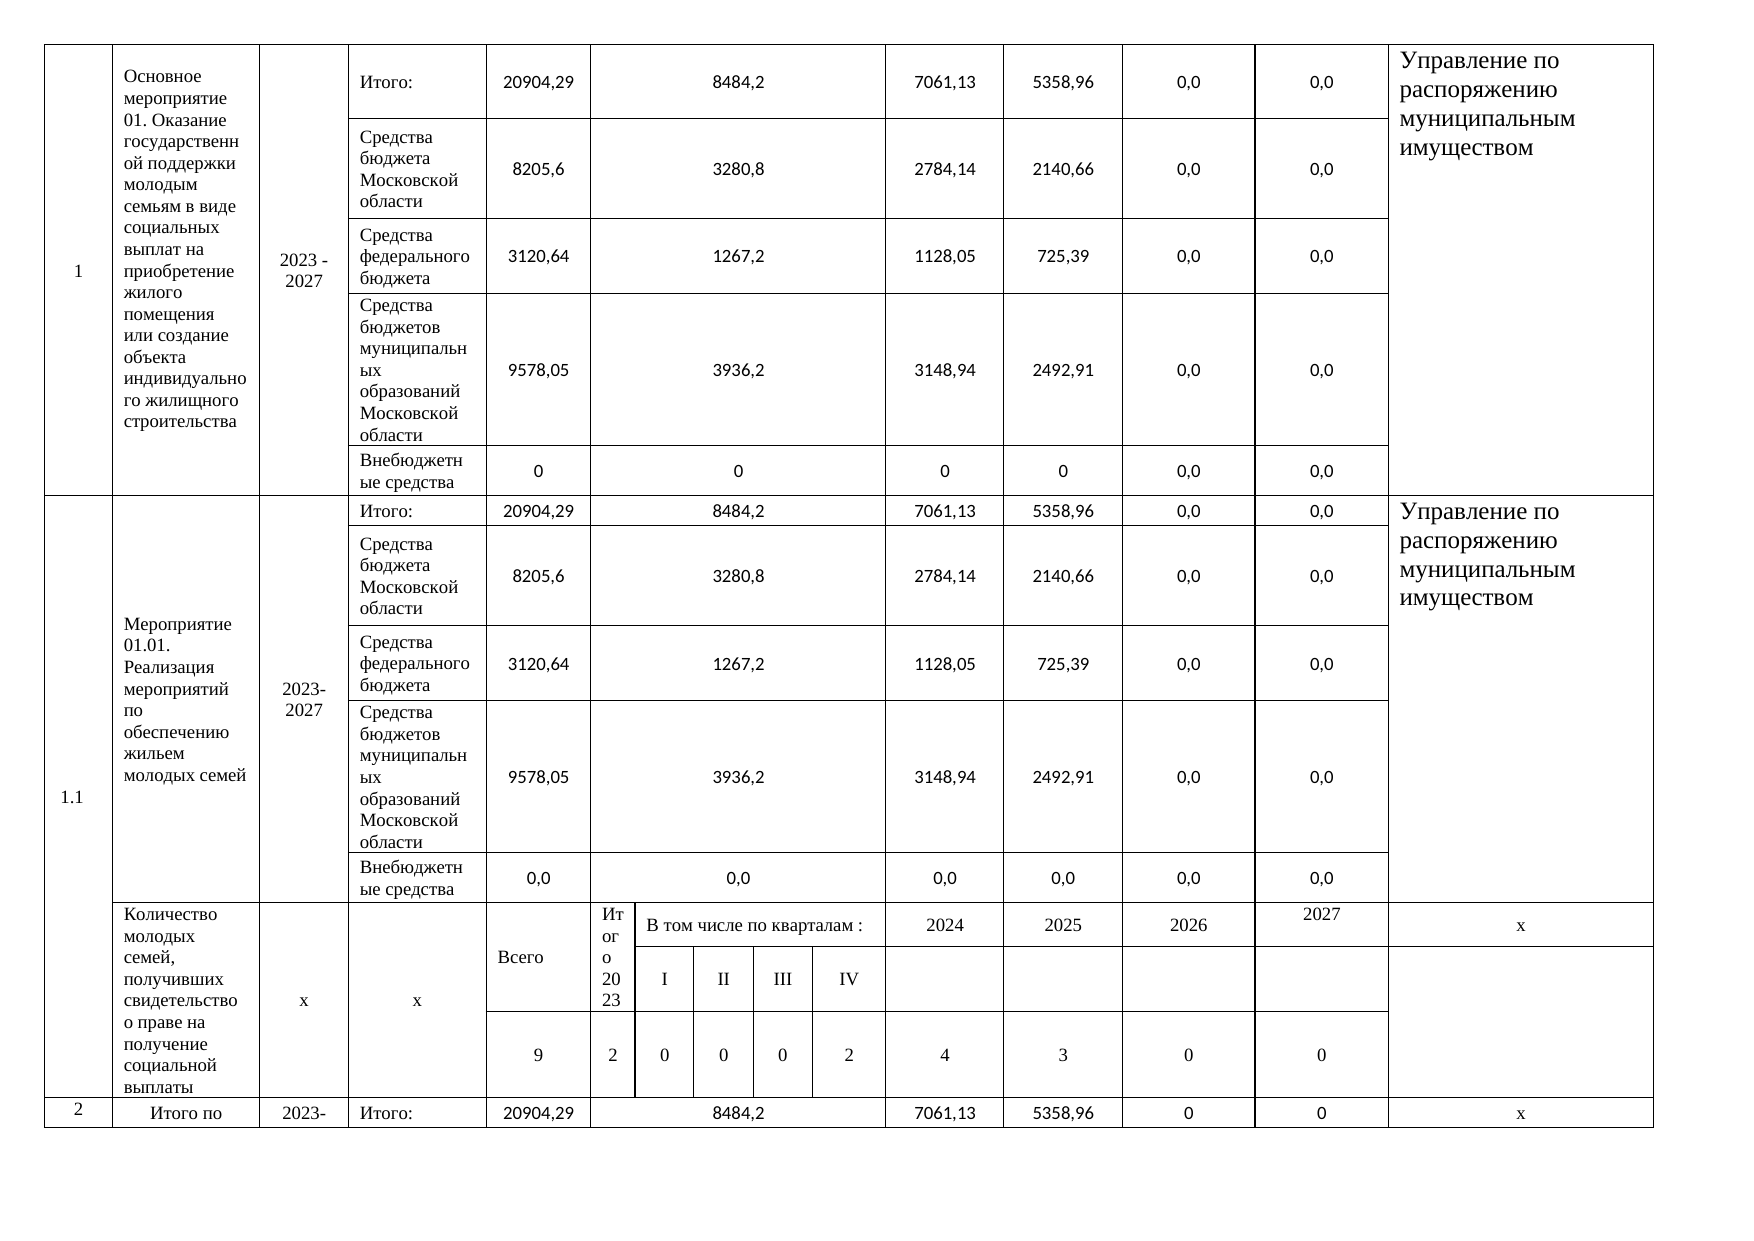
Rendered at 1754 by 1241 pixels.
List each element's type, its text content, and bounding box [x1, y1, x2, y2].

table_cell Управление по распоряжению муниципальным имуществом [1389, 45, 1653, 495]
table_cell 0,0 [1004, 853, 1122, 902]
table_cell 0 [754, 1012, 812, 1097]
table_cell х [1389, 1098, 1653, 1127]
table_cell 8205,6 [487, 526, 590, 625]
table_cell Управление по распоряжению муниципальным имуществом [1389, 496, 1653, 902]
table_cell 0 [1256, 1098, 1388, 1127]
table_cell 2492,91 [1004, 294, 1122, 445]
table_cell [1004, 947, 1122, 1011]
table_cell 8205,6 [487, 119, 590, 218]
table_cell 3120,64 [487, 626, 590, 700]
table_cell 725,39 [1004, 626, 1122, 700]
table_cell 0 [886, 446, 1003, 495]
table_cell Средства федерального бюджета [349, 626, 486, 700]
table_cell 5358,96 [1004, 496, 1122, 525]
table_cell Средства федерального бюджета [349, 219, 486, 293]
table_cell 0 [591, 446, 885, 495]
table_cell 3936,2 [591, 294, 885, 445]
table_cell 9578,05 [487, 701, 590, 852]
table_cell 0,0 [1256, 294, 1388, 445]
table_cell 2784,14 [886, 119, 1003, 218]
table_cell 5358,96 [1004, 1098, 1122, 1127]
table_cell 0,0 [1123, 853, 1254, 902]
table_cell 0 [694, 1012, 753, 1097]
table_cell 7061,13 [886, 496, 1003, 525]
table_cell 2026 [1123, 903, 1254, 946]
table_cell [113, 1098, 259, 1127]
table_cell 0,0 [1123, 701, 1254, 852]
table_cell 2025 [1004, 903, 1122, 946]
table_cell 0,0 [1256, 626, 1388, 700]
table_cell Количество молодых семей, получивших свидетельство о праве на получение социальной выплаты [113, 903, 259, 1097]
table_cell 3120,64 [487, 219, 590, 293]
table_cell 0,0 [1123, 119, 1254, 218]
table_cell Средства бюджета Московской области [349, 119, 486, 218]
table_cell 2 [591, 1012, 634, 1097]
table_cell х [260, 903, 348, 1097]
table_cell 0,0 [1123, 626, 1254, 700]
table_cell 0 [1256, 1012, 1388, 1097]
table_cell III [754, 947, 812, 1011]
table_cell 2140,66 [1004, 119, 1122, 218]
table_cell Внебюджетные средства [349, 853, 486, 902]
table_cell [1123, 947, 1254, 1011]
table_cell 0,0 [1256, 119, 1388, 218]
table_cell Средства бюджетов муниципальных образований Московской области [349, 294, 486, 445]
table_cell 7061,13 [886, 1098, 1003, 1127]
table_cell 0,0 [1256, 219, 1388, 293]
table_cell 8484,2 [591, 1098, 885, 1127]
table_cell Итого 2023 [591, 903, 634, 1011]
table_cell 0,0 [1123, 294, 1254, 445]
table_cell 8484,2 [591, 45, 885, 118]
table_cell [1256, 947, 1388, 1011]
table_cell 1267,2 [591, 219, 885, 293]
table_cell 20904,29 [487, 496, 590, 525]
table_cell 0,0 [1123, 446, 1254, 495]
table_cell 0,0 [1256, 526, 1388, 625]
table_cell 2 [813, 1012, 885, 1097]
table_cell Итого: [349, 496, 486, 525]
table_cell 0 [1004, 446, 1122, 495]
table_cell Средства бюджета Московской области [349, 526, 486, 625]
table_cell 2023-2027 [260, 496, 348, 902]
table_cell 3280,8 [591, 526, 885, 625]
table_cell 3936,2 [591, 701, 885, 852]
table_cell 20904,29 [487, 1098, 590, 1127]
table_cell В том числе по кварталам : [636, 903, 885, 946]
table_cell х [1389, 903, 1653, 946]
table_cell 0,0 [1256, 45, 1388, 118]
table_cell 8484,2 [591, 496, 885, 525]
table_cell 0,0 [886, 853, 1003, 902]
table_cell 0 [487, 446, 590, 495]
table_cell 2140,66 [1004, 526, 1122, 625]
table_cell II [694, 947, 753, 1011]
table_cell 2024 [886, 903, 1003, 946]
table_cell 2027 [1256, 903, 1388, 946]
table_cell 3280,8 [591, 119, 885, 218]
table_cell 0,0 [1256, 496, 1388, 525]
table_cell 0,0 [1123, 45, 1254, 118]
table_cell 1.1 [45, 496, 112, 1097]
table_cell [1389, 947, 1653, 1097]
table_cell 2 [45, 1098, 112, 1127]
table_cell 4 [886, 1012, 1003, 1097]
table_cell 0,0 [1256, 446, 1388, 495]
table_cell 2784,14 [886, 526, 1003, 625]
table_cell 0,0 [487, 853, 590, 902]
table_cell Всего [487, 903, 590, 1011]
table_cell 0 [1123, 1098, 1254, 1127]
table_cell 3 [1004, 1012, 1122, 1097]
table_cell 2492,91 [1004, 701, 1122, 852]
table_cell 9578,05 [487, 294, 590, 445]
table_cell 0,0 [1123, 526, 1254, 625]
table_cell Основное мероприятие 01. Оказание государственной поддержки молодым семьям в виде социальных выплат на приобретение жилого помещения или создание объекта индивидуального жилищного строительства [113, 45, 259, 495]
table_cell Средства бюджетов муниципальных образований Московской области [349, 701, 486, 852]
table_cell 1128,05 [886, 219, 1003, 293]
table_cell 3148,94 [886, 294, 1003, 445]
table_cell 7061,13 [886, 45, 1003, 118]
table_cell 1128,05 [886, 626, 1003, 700]
table_cell IV [813, 947, 885, 1011]
table_cell 2023 - 2027 [260, 45, 348, 495]
table_cell 0,0 [1123, 496, 1254, 525]
table_cell 3148,94 [886, 701, 1003, 852]
table_cell [886, 947, 1003, 1011]
table_cell 2023-2027 [260, 1098, 348, 1127]
table_cell 0,0 [1256, 701, 1388, 852]
table_cell 725,39 [1004, 219, 1122, 293]
table_cell 20904,29 [487, 45, 590, 118]
table_cell Внебюджетные средства [349, 446, 486, 495]
table_cell 0 [1123, 1012, 1254, 1097]
table_cell 5358,96 [1004, 45, 1122, 118]
table_cell Итого: [349, 1098, 486, 1127]
table_cell I [636, 947, 693, 1011]
table_cell 9 [487, 1012, 590, 1097]
table_cell Мероприятие 01.01. Реализация мероприятий по обеспечению жильем молодых семей [113, 496, 259, 902]
table_cell 0,0 [1123, 219, 1254, 293]
table_cell 0 [636, 1012, 693, 1097]
table_cell Итого: [349, 45, 486, 118]
table_cell 1 [45, 45, 112, 495]
table_cell 0,0 [591, 853, 885, 902]
table_cell 1267,2 [591, 626, 885, 700]
table_cell 0,0 [1256, 853, 1388, 902]
table_cell х [349, 903, 486, 1097]
